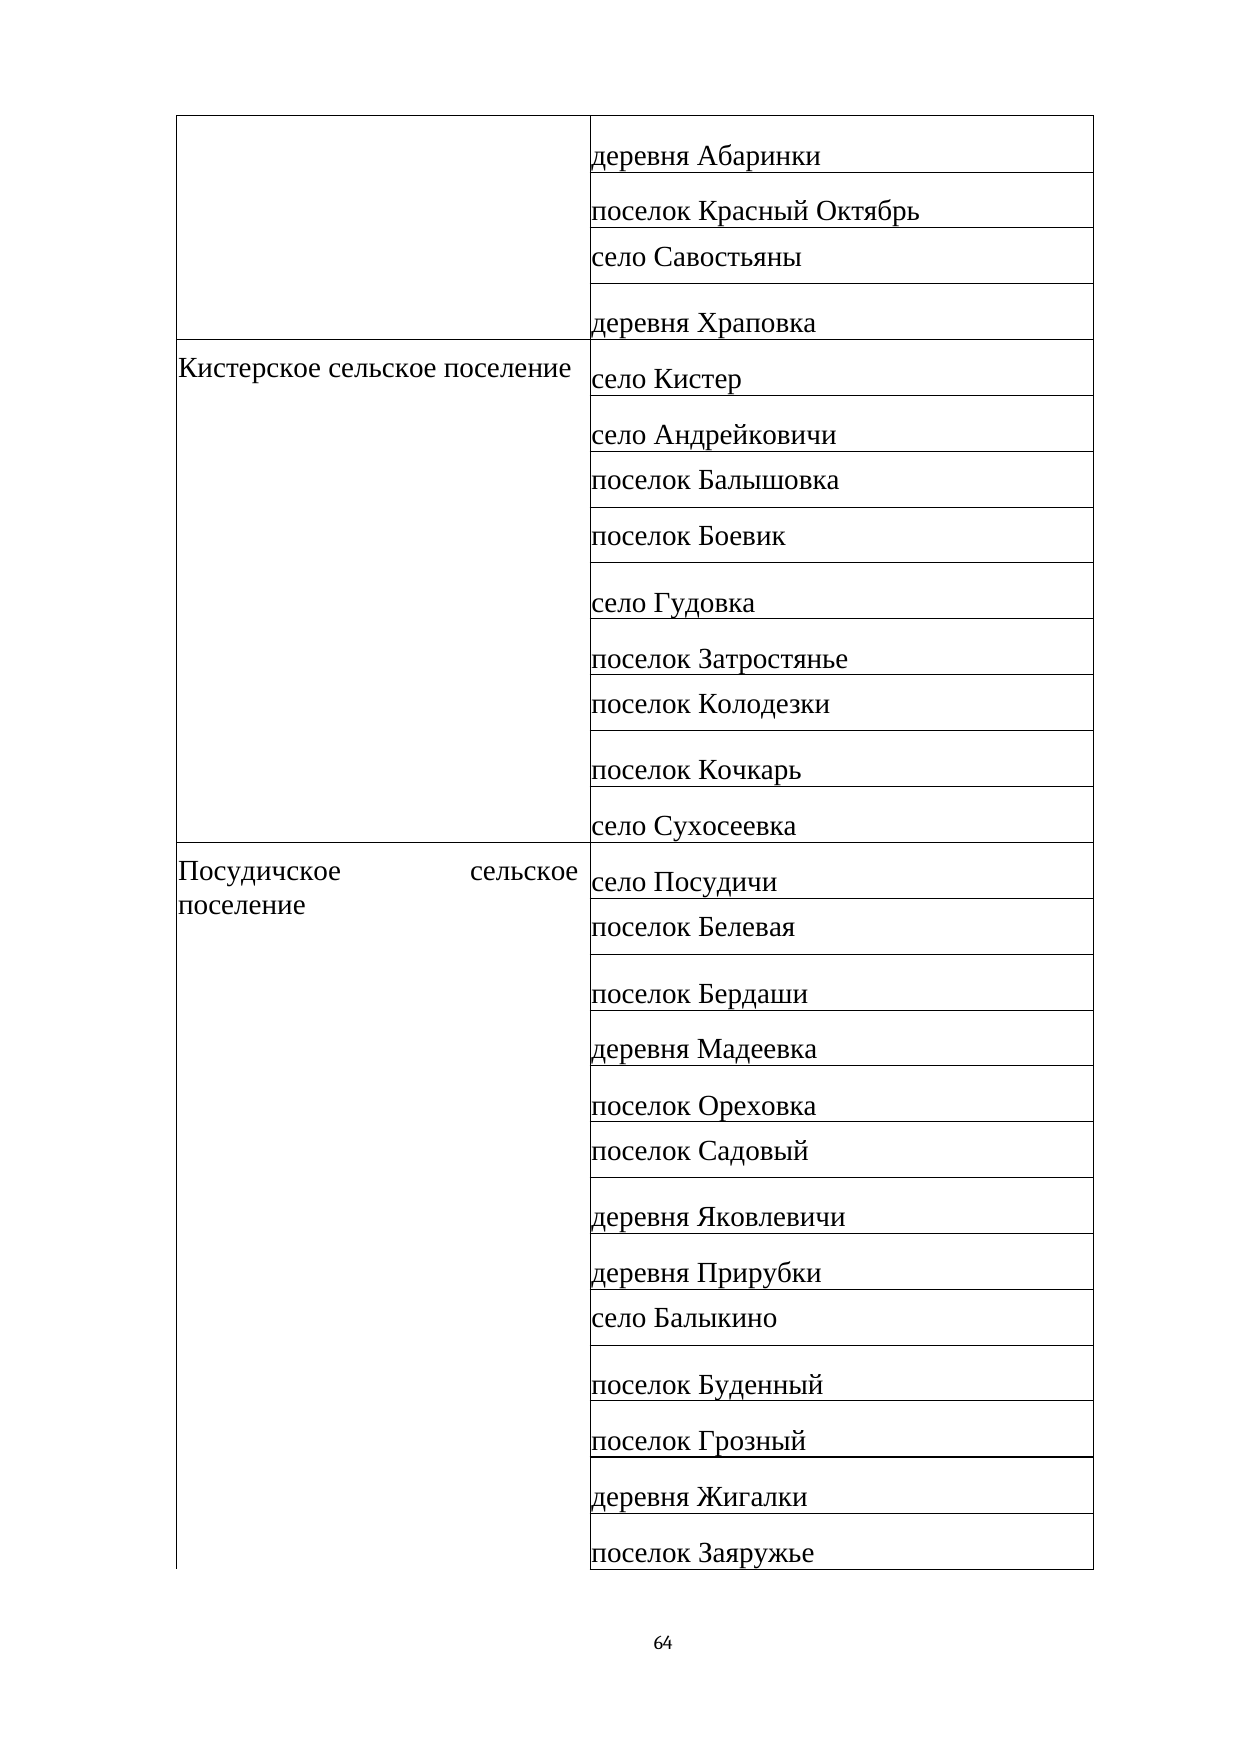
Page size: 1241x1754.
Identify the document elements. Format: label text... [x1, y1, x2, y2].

table_cell Кистерское сельское поселение [177, 340, 590, 842]
table_cell село Савостьяны [591, 228, 1093, 283]
table_cell поселок Белевая [591, 899, 1093, 953]
table_cell Посудичское сельское поселение [177, 843, 590, 1569]
table_cell деревня Яковлевичи [591, 1178, 1093, 1233]
table_cell село Посудичи [591, 843, 1093, 897]
table_cell поселок Колодезки [591, 675, 1093, 730]
table_cell поселок Балышовка [591, 452, 1093, 507]
table_header деревня Абаринки [591, 116, 1093, 172]
table_cell поселок Садовый [591, 1122, 1093, 1177]
table_cell поселок Боевик [591, 508, 1093, 562]
table_cell поселок Ореховка [591, 1066, 1093, 1121]
table_cell село Кистер [591, 340, 1093, 395]
table_cell поселок Грозный [591, 1401, 1093, 1456]
table_cell деревня Храповка [591, 284, 1093, 339]
table_cell деревня Прирубки [591, 1234, 1093, 1289]
table_cell поселок Красный Октябрь [591, 173, 1093, 227]
table_cell село Сухосеевка [591, 787, 1093, 842]
table_cell село Андрейковичи [591, 396, 1093, 451]
table_header [177, 116, 590, 339]
table_cell село Гудовка [591, 563, 1093, 618]
table_cell поселок Бердаши [591, 955, 1093, 1009]
table_cell деревня Жигалки [591, 1458, 1093, 1512]
table_cell село Балыкино [591, 1290, 1093, 1345]
table_cell поселок Буденный [591, 1346, 1093, 1400]
table_cell поселок Затростянье [591, 619, 1093, 674]
table_cell поселок Кочкарь [591, 731, 1093, 786]
table_cell поселок Заяружье [591, 1514, 1093, 1569]
table_cell деревня Мадеевка [591, 1011, 1093, 1065]
